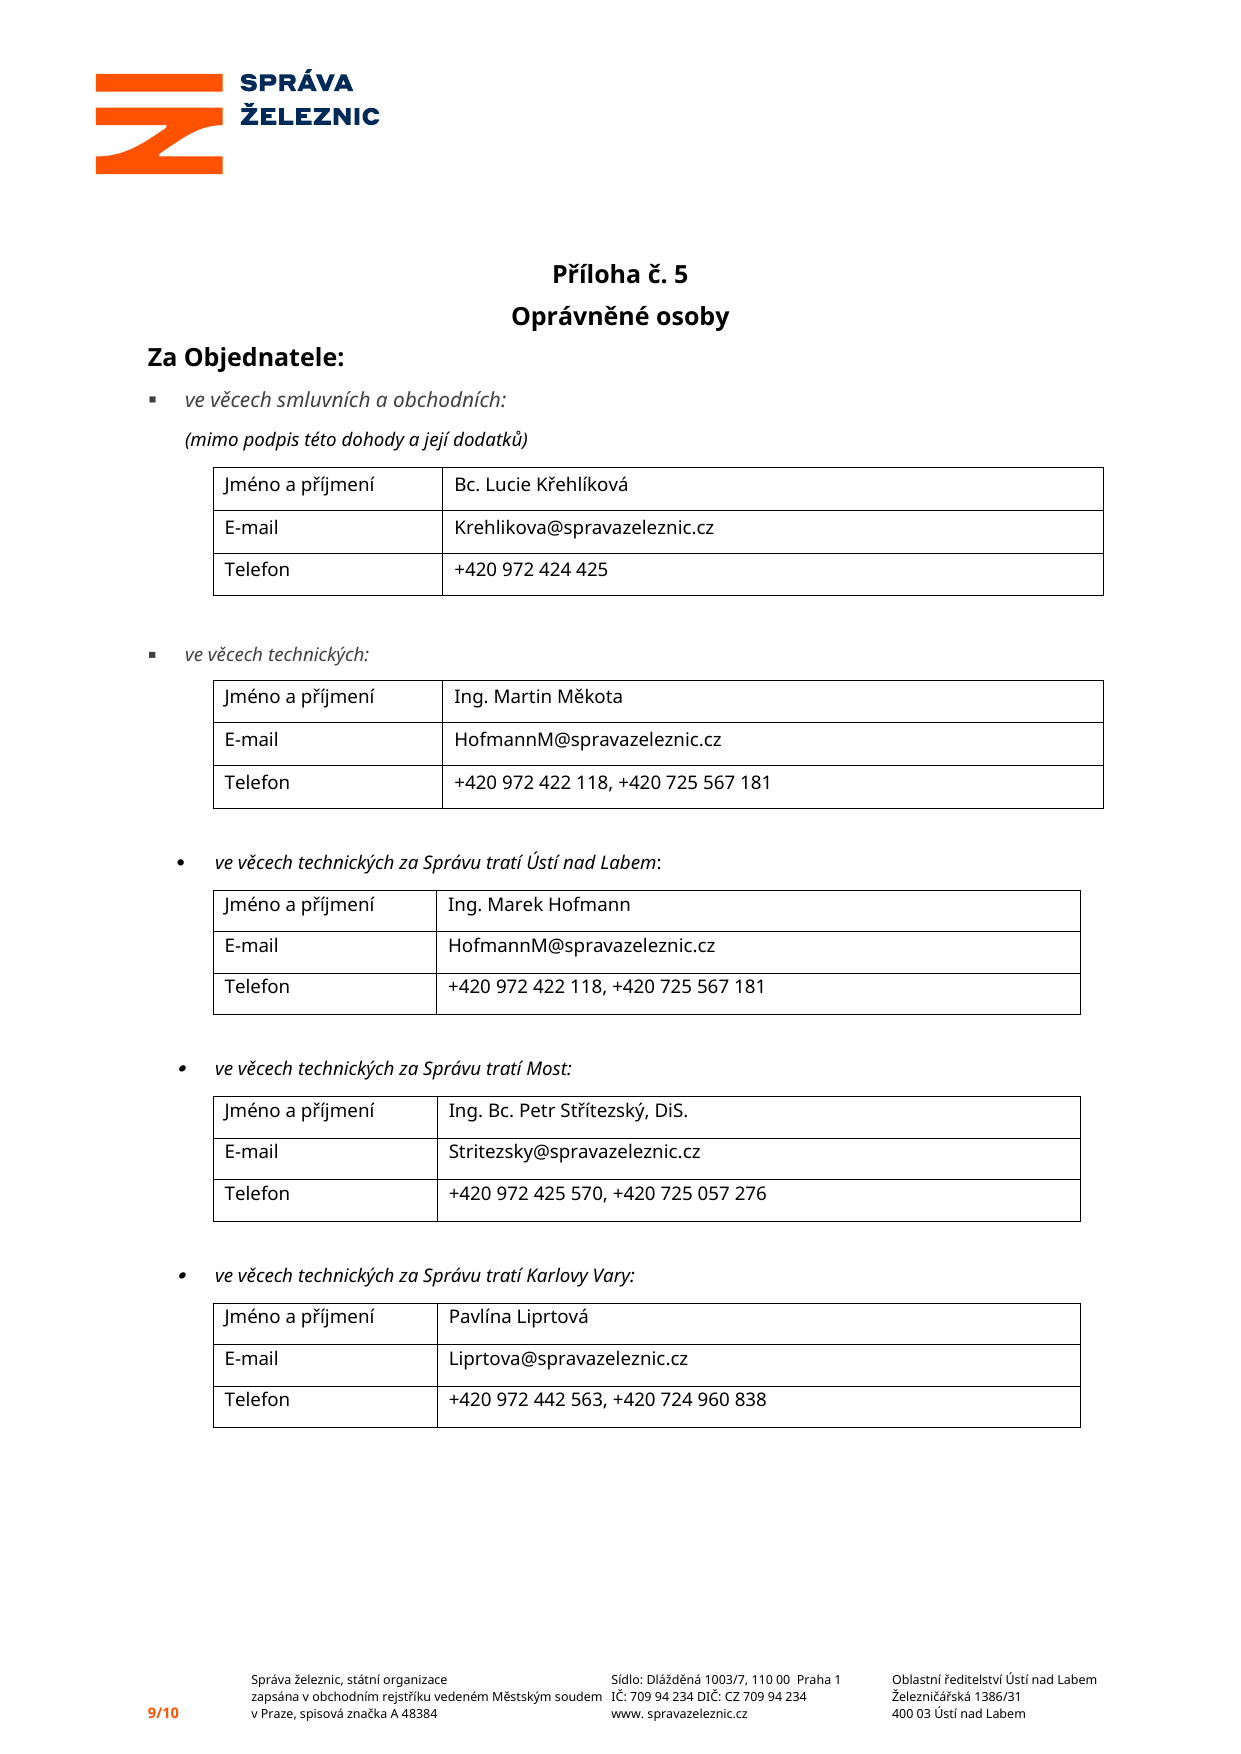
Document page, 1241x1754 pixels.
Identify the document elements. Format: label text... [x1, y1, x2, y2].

table_cell +420 972 424 425 [443, 554, 1103, 595]
table_header Pavlína Liprtová [438, 1304, 1080, 1344]
table_cell HofmannM@spravazeleznic.cz [443, 723, 1103, 765]
table_header Bc. Lucie Křehlíková [443, 468, 1103, 510]
subtitle ve věcech smluvních a obchodních: [148, 385, 1093, 414]
text (mimo podpis této dohody a její dodatků) [185, 427, 1093, 452]
table_header Ing. Marek Hofmann [437, 891, 1080, 931]
table_cell Telefon [214, 974, 436, 1014]
table_cell E-mail [214, 1139, 437, 1179]
table_header Jméno a příjmení [214, 891, 436, 931]
list ve věcech technických za Správu tratí Ústí nad Labem: [177, 849, 1093, 875]
table_cell E-mail [214, 1345, 437, 1386]
table_header Jméno a příjmení [214, 468, 442, 510]
table_cell E-mail [214, 723, 442, 765]
table_cell E-mail [214, 932, 436, 973]
table_cell Liprtova@spravazeleznic.cz [438, 1345, 1080, 1386]
text Příloha č. 5 [148, 260, 1093, 289]
table_header Jméno a příjmení [214, 1097, 437, 1138]
table_cell Telefon [214, 1180, 437, 1221]
list ve věcech technických za Správu tratí Karlovy Vary: [177, 1262, 1093, 1288]
table_cell Telefon [214, 554, 442, 595]
table_cell +420 972 422 118, +420 725 567 181 [443, 766, 1103, 808]
table_cell +420 972 422 118, +420 725 567 181 [437, 974, 1080, 1014]
subtitle ve věcech technických: [148, 638, 1093, 667]
text Za Objednatele: [148, 343, 1093, 372]
table_cell Telefon [214, 1387, 437, 1427]
table_cell E-mail [214, 511, 442, 552]
table_cell +420 972 442 563, +420 724 960 838 [438, 1387, 1080, 1427]
table_cell Stritezsky@spravazeleznic.cz [438, 1139, 1080, 1179]
table_header Ing. Bc. Petr Střítezský, DiS. [438, 1097, 1080, 1138]
table_cell HofmannM@spravazeleznic.cz [437, 932, 1080, 973]
list ve věcech technických za Správu tratí Most: [177, 1056, 1093, 1081]
table_cell Krehlikova@spravazeleznic.cz [443, 511, 1103, 552]
table_cell Telefon [214, 766, 442, 808]
table_header Jméno a příjmení [214, 681, 442, 722]
text Oprávněné osoby [148, 302, 1093, 331]
table_cell +420 972 425 570, +420 725 057 276 [438, 1180, 1080, 1221]
table_header Ing. Martin Měkota [443, 681, 1103, 722]
table_header Jméno a příjmení [214, 1304, 437, 1344]
